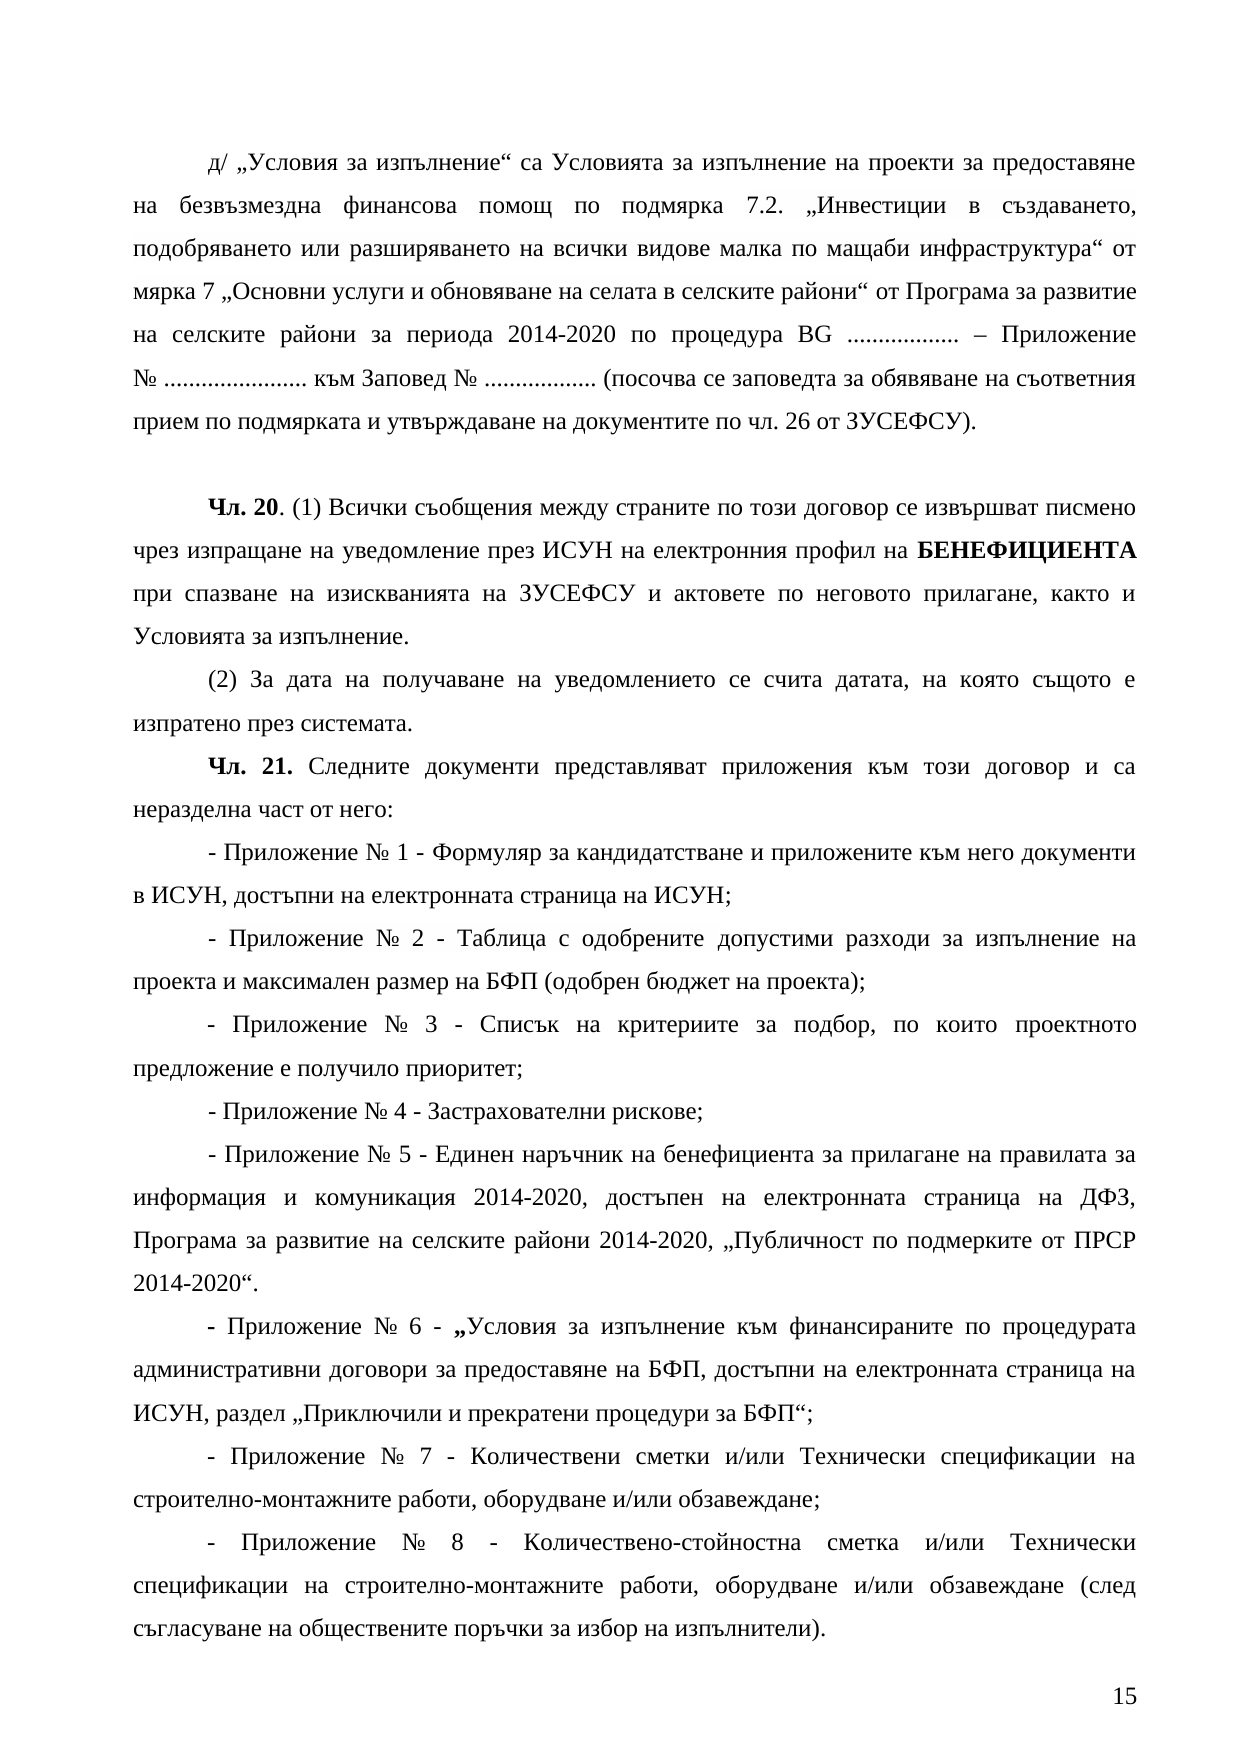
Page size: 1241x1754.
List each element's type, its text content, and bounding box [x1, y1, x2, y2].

text - Приложение № 2 - Таблица с одобрените допустими разходи за изпълнение на проекта и максимален размер на БФП (одобрен бюджет на проекта); [133, 923, 1137, 995]
text - Приложение № 8 - Количествено-стойностна сметка и/или Технически спецификации на строително-монтажните работи, оборудване и/или обзавеждане (след съгласуване на обществените поръчки за избор на изпълнители). [133, 1527, 1137, 1642]
text - Приложение № 6 - „Условия за изпълнение към финансираните по процедурата административни договори за предоставяне на БФП, достъпни на електронната страница на ИСУН, раздел „Приключили и прекратени процедури за БФП“; [133, 1311, 1137, 1426]
text - Приложение № 3 - Списък на критериите за подбор, по които проектното предложение е получило приоритет; [133, 1009, 1137, 1081]
text д/ „Условия за изпълнение“ са Условията за изпълнение на проекти за предоставяне на безвъзмездна финансова помощ по подмярка 7.2. „Инвестиции в създаването, подобряването или разширяването на всички видове малка по мащаби инфраструктура“ от мярка 7 „Основни услуги и обновяване на селата в селските райони“ от Програма за развитие на селските райони за периода 2014-2020 по процедура BG .................. – Приложение № ....................... към Заповед № .................. (посочва се заповедта за обявяване на съответния прием по подмярката и утвърждаване на документите по чл. 26 от ЗУСЕФСУ). [133, 147, 1137, 233]
text - Приложение № 5 - Единен наръчник на бенефициента за прилагане на правилата за информация и комуникация 2014-2020, достъпен на електронната страница на ДФЗ, Програма за развитие на селските райони 2014-2020, „Публичност по подмерките от ПРСР 2014-2020“. [133, 1139, 1137, 1297]
text д/ „Условия за изпълнение“ са Условията за изпълнение на проекти за предоставяне на безвъзмездна финансова помощ по подмярка 7.2. „Инвестиции в създаването, подобряването или разширяването на всички видове малка по мащаби инфраструктура“ от мярка 7 „Основни услуги и обновяване на селата в селските райони“ от Програма за развитие на селските райони за периода 2014-2020 по процедура BG .................. – Приложение № ....................... към Заповед № .................. (посочва се заповедта за обявяване на съответния прием по подмярката и утвърждаване на документите по чл. 26 от ЗУСЕФСУ). [133, 262, 1137, 434]
text - Приложение № 7 - Количествени сметки и/или Технически спецификации на строително-монтажните работи, оборудване и/или обзавеждане; [133, 1441, 1137, 1513]
text Чл. 21. Следните документи представляват приложения към този договор и са неразделна част от него: [133, 751, 1137, 823]
text - Приложение № 1 - Формуляр за кандидатстване и приложените към него документи в ИСУН, достъпни на електронната страница на ИСУН; [133, 837, 1137, 909]
text - Приложение № 4 - Застрахователни рискове; [133, 1096, 1137, 1124]
text Чл. 20. (1) Всички съобщения между страните по този договор се извършват писмено чрез изпращане на уведомление през ИСУН на електронния профил на БЕНЕФИЦИЕНТА при спазване на изискванията на ЗУСЕФСУ и актовете по неговото прилагане, както и Условията за изпълнение. [133, 492, 1137, 650]
text (2) За дата на получаване на уведомлението се счита датата, на която същото е изпратено през системата. [133, 664, 1137, 736]
